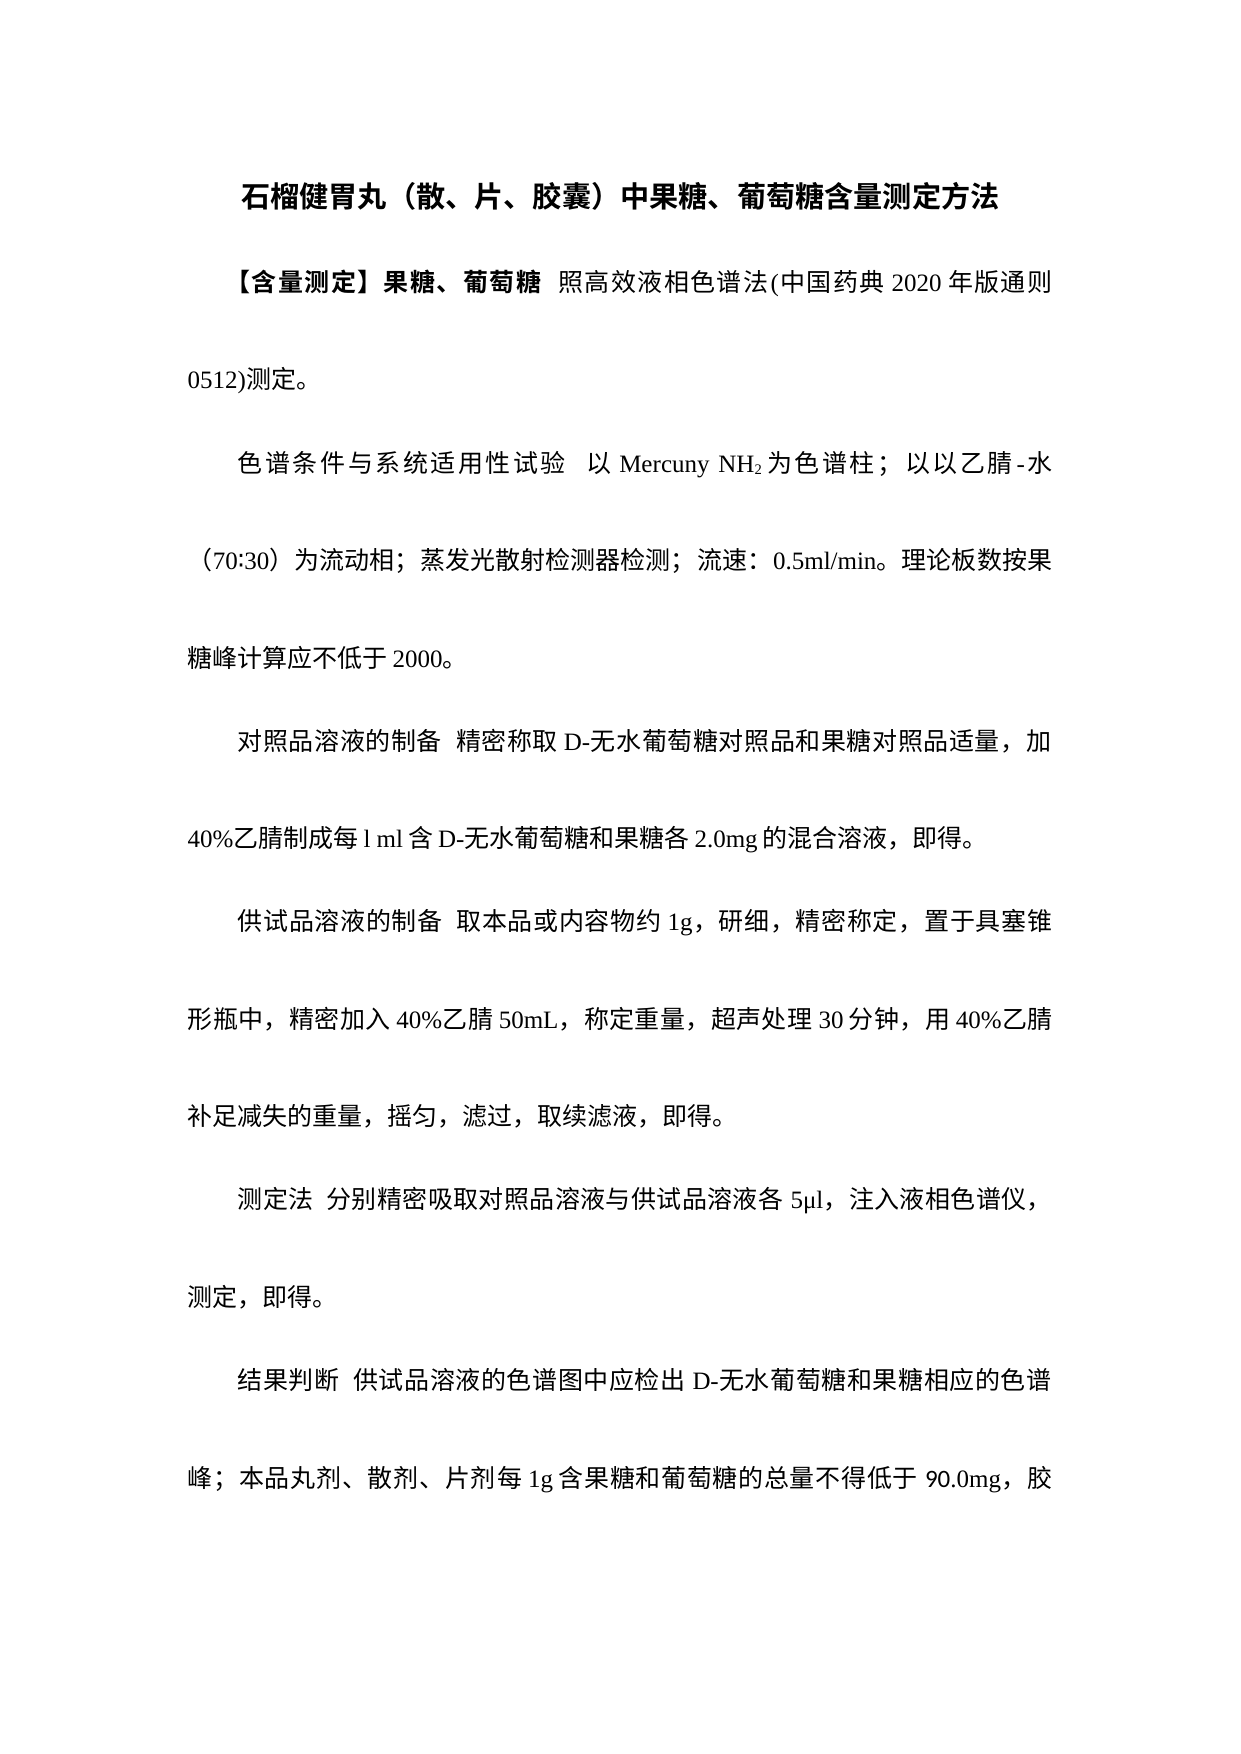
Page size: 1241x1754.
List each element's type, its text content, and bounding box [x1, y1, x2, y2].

text 对照品溶液的制备 精密称取D-无水葡萄糖对照品和果糖对照品适量，加40%乙腈制成每l ml含D-无水葡萄糖和果糖各2.0mg的混合溶液，即得。 [187, 707, 1053, 869]
text 【含量测定】果糖、葡萄糖 照高效液相色谱法(中国药典2020年版通则0512)测定。 [187, 248, 1053, 411]
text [187, 1346, 1053, 1509]
text 石榴健胃丸（散、片、胶囊）中果糖、葡萄糖含量测定方法 [187, 162, 1053, 227]
text 测定法 分别精密吸取对照品溶液与供试品溶液各5μl，注入液相色谱仪，测定，即得。 [187, 1166, 1053, 1328]
text 色谱条件与系统适用性试验 以Mercuny NH2为色谱柱；以以乙腈-水（70∶30）为流动相；蒸发光散射检测器检测；流速：0.5ml/min。理论板数按果糖峰计算应不低于2000。 [187, 429, 1053, 689]
text 供试品溶液的制备 取本品或内容物约1g，研细，精密称定，置于具塞锥形瓶中，精密加入40%乙腈50mL，称定重量，超声处理30分钟，用40%乙腈补足减失的重量，摇匀，滤过，取续滤液，即得。 [187, 887, 1053, 1147]
